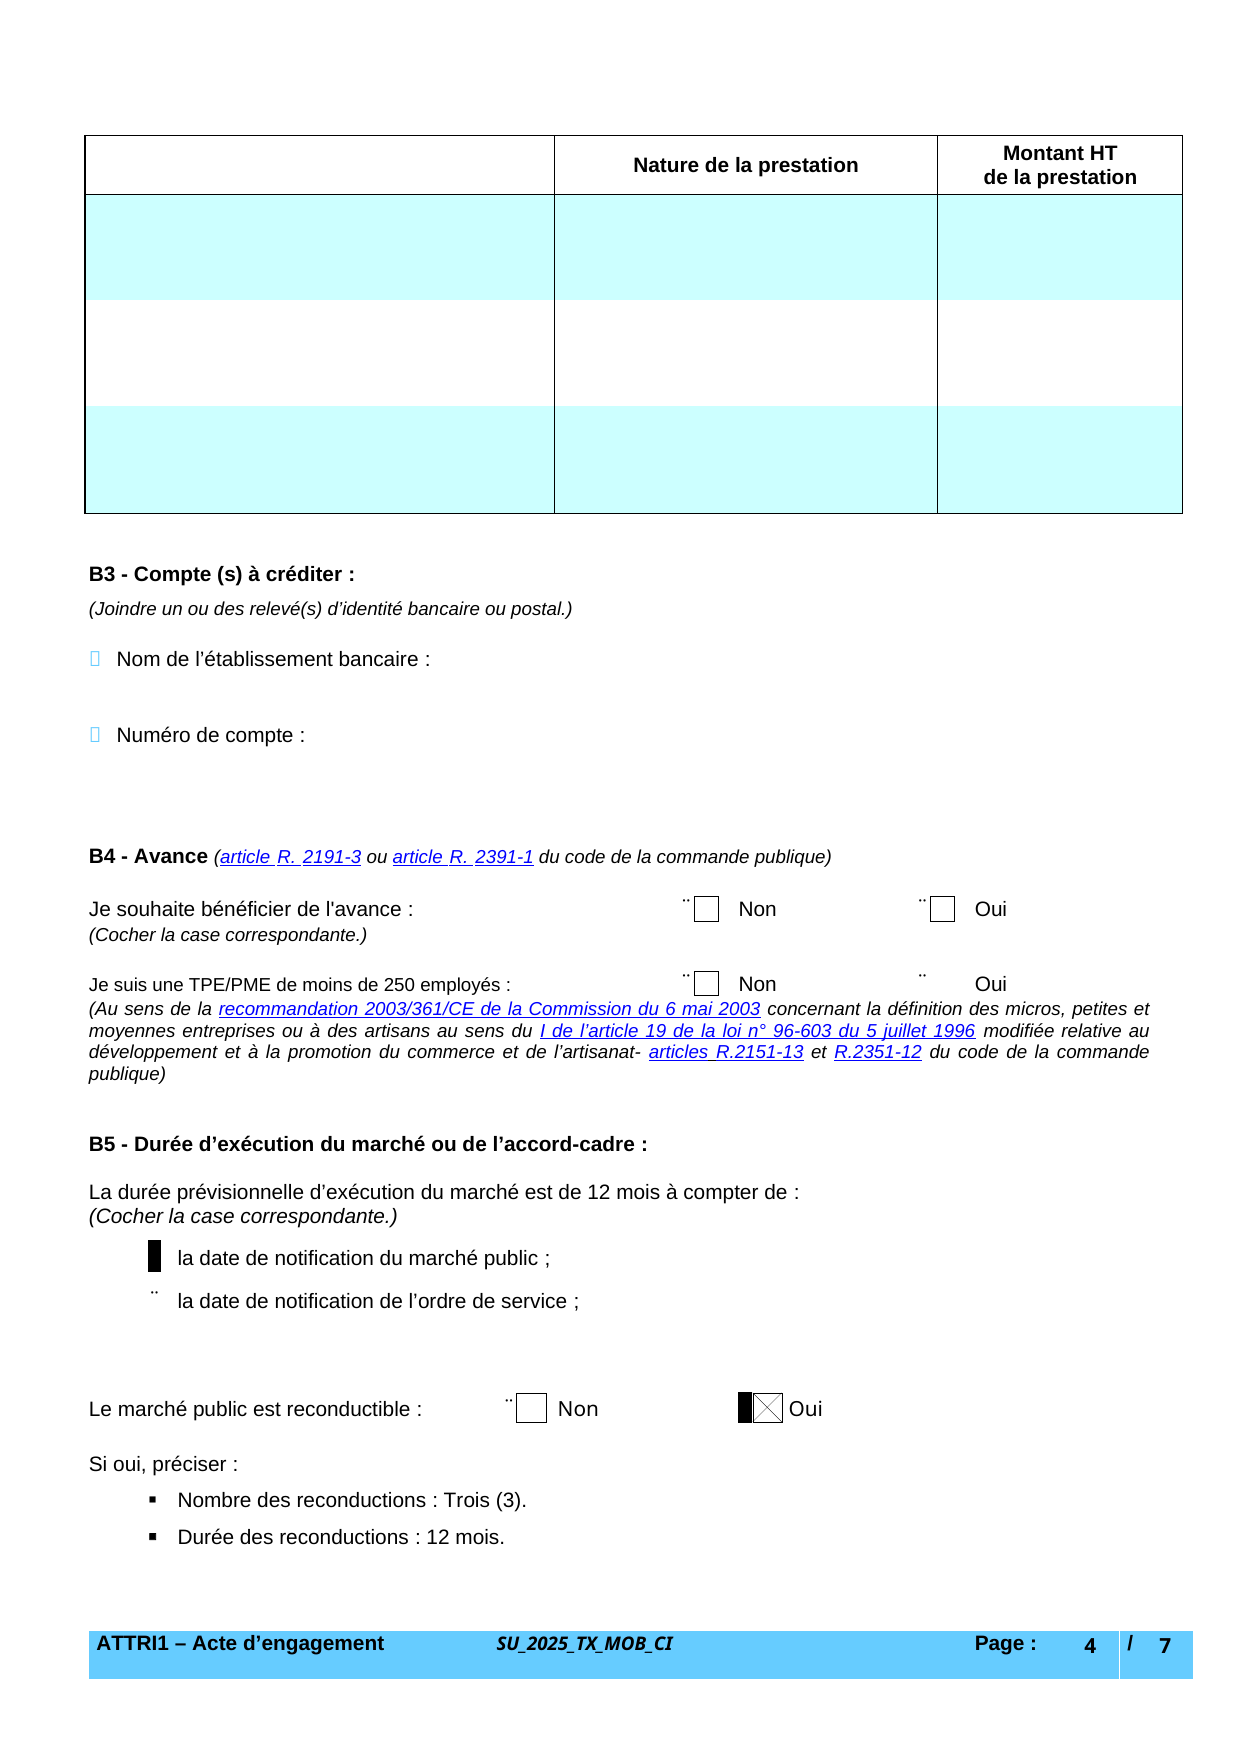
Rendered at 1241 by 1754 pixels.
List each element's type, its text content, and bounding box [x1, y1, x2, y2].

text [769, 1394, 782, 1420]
text Le marché public est reconductible : ¨ Non ¨ Oui [89, 1392, 738, 1423]
text  Numéro de compte : [89, 720, 1152, 748]
table_cell [938, 195, 1182, 300]
table_cell [555, 406, 937, 513]
text (Au sens de la recommandation 2003/361/CE de la Commission du 6 mai 2003 concernant la définition des micros, petites et moyennes entreprises ou à des artisans au sens du I de l’article 19 de la loi n° 96-603 du 5 juillet 1996 modifiée relative au développement et à la promotion du commerce et de l’artisanat- articles R.2151-13 et R.2351-12 du code de la commande publique) [89, 998, 1152, 1084]
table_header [86, 136, 554, 194]
table_cell [86, 300, 554, 406]
text Le marché public est reconductible : ¨ Non ¨ Oui [782, 1392, 1152, 1423]
table_cell [938, 300, 1182, 406]
text (Joindre un ou des relevé(s) d’identité bancaire ou postal.) [89, 598, 1152, 620]
table_cell Nature de la prestation [555, 136, 937, 194]
text (Cocher la case correspondante.) [89, 1204, 1152, 1228]
table_cell [938, 406, 1182, 513]
subtitle B5 - Durée d’exécution du marché ou de l’accord-cadre : [89, 1132, 1152, 1156]
text (Cocher la case correspondante.) [89, 923, 1152, 945]
table_cell [86, 406, 554, 513]
table_cell [86, 195, 554, 300]
text B3 - Compte (s) à créditer : [89, 562, 1152, 586]
text  Nom de l’établissement bancaire : [89, 644, 1152, 672]
table_cell [555, 195, 937, 300]
list Nombre des reconductions : Trois (3). [148, 1488, 1152, 1512]
text Je souhaite bénéficier de l'avance : ¨ Non ¨ Oui [89, 892, 1152, 923]
list Durée des reconductions : 12 mois. [148, 1524, 1152, 1548]
text Je suis une TPE/PME de moins de 250 employés : ¨ Non ¨ Oui [89, 967, 1152, 998]
text ¨ la date de notification de l’ordre de service ; [148, 1284, 1152, 1315]
text B4 - Avance (article R. 2191-3 ou article R. 2391-1 du code de la commande publique) [89, 844, 1152, 868]
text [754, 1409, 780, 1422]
table_cell Montant HT de la prestation [938, 136, 1182, 194]
text La durée prévisionnelle d’exécution du marché est de 12 mois à compter de : [89, 1180, 1152, 1204]
table_cell [555, 300, 937, 406]
text Si oui, préciser : [89, 1451, 1152, 1475]
text ¨ la date de notification du marché public ; [161, 1240, 1152, 1272]
